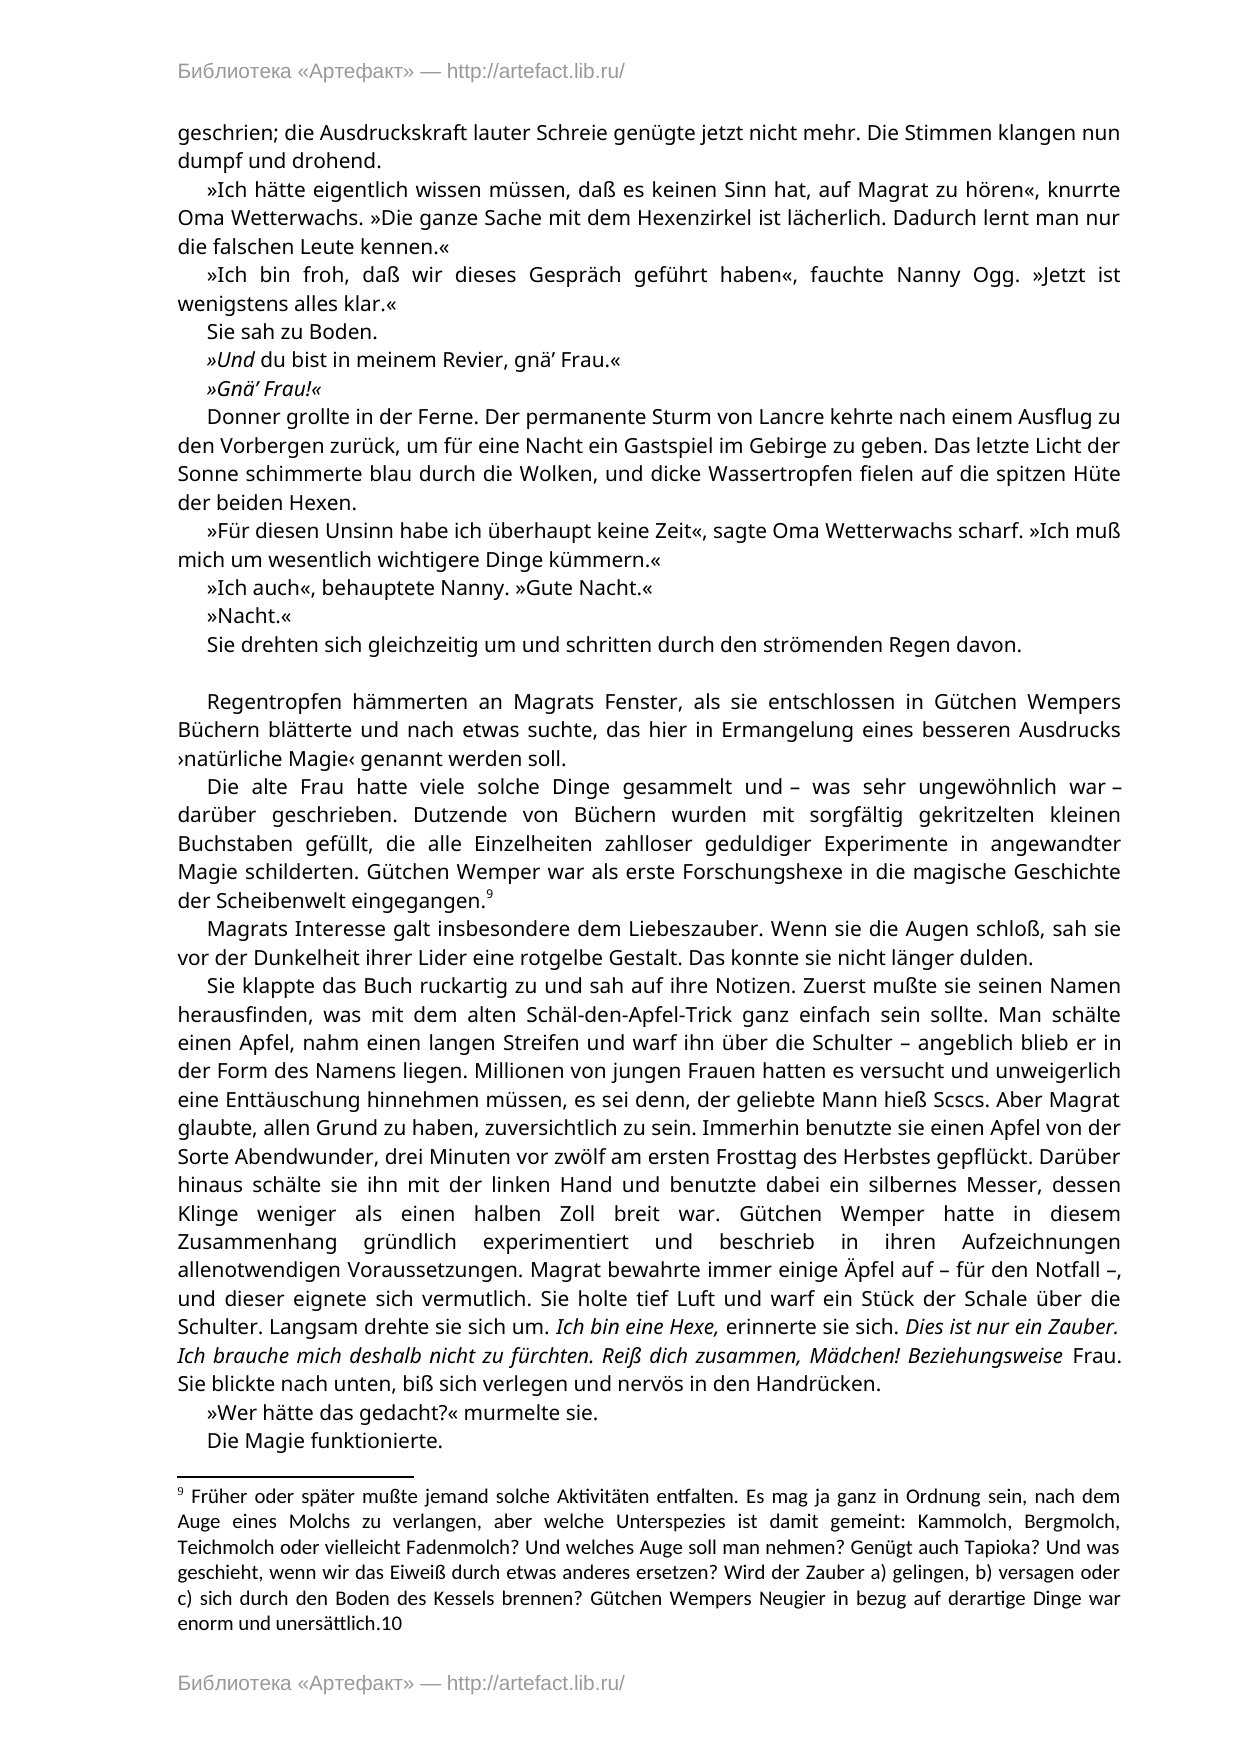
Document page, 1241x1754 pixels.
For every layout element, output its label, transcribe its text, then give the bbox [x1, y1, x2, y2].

text »Ich bin froh, daß wir dieses Gespräch geführt haben«, fauchte Nanny Ogg. »Jetzt ist wenigstens alles klar.« [177, 260, 1122, 317]
text »Ich hätte eigentlich wissen müssen, daß es keinen Sinn hat, auf Magrat zu hören«, knurrte Oma Wetterwachs. »Die ganze Sache mit dem Hexenzirkel ist lächerlich. Dadurch lernt man nur die falschen Leute kennen.« [177, 175, 1122, 260]
text »Nacht.« [177, 602, 1122, 630]
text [177, 118, 1122, 175]
text »Wer hätte das gedacht?« murmelte sie. [177, 1398, 1122, 1426]
text Magrats Interesse galt insbesondere dem Liebeszauber. Wenn sie die Augen schloß, sah sie vor der Dunkelheit ihrer Lider eine rotgelbe Gestalt. Das konnte sie nicht länger dulden. [177, 914, 1122, 971]
text »Ich auch«, behauptete Nanny. »Gute Nacht.« [177, 573, 1122, 602]
text Die Magie funktionierte. [177, 1426, 1122, 1455]
text »Und du bist in meinem Revier, gnä’ Frau.« [177, 346, 1122, 374]
text Sie sah zu Boden. [177, 317, 1122, 346]
text Regentropfen hämmerten an Magrats Fenster, als sie entschlossen in Gütchen Wempers Büchern blätterte und nach etwas suchte, das hier in Ermangelung eines besseren Ausdrucks ›natürliche Magie‹ genannt werden soll. [177, 687, 1122, 772]
text Die alte Frau hatte viele solche Dinge gesammelt und – was sehr ungewöhnlich war – darüber geschrieben. Dutzende von Büchern wurden mit sorgfältig gekritzelten kleinen Buchstaben gefüllt, die alle Einzelheiten zahlloser geduldiger Experimente in angewandter Magie schilderten. Gütchen Wemper war als erste Forschungshexe in die magische Geschichte der Scheibenwelt eingegangen. [177, 772, 1122, 914]
text Sie klappte das Buch ruckartig zu und sah auf ihre Notizen. Zuerst mußte sie seinen Namen herausfinden, was mit dem alten Schäl-den-Apfel-Trick ganz einfach sein sollte. Man schälte einen Apfel, nahm einen langen Streifen und warf ihn über die Schulter – angeblich blieb er in der Form des Namens liegen. Millionen von jungen Frauen hatten es versucht und unweigerlich eine Enttäuschung hinnehmen müssen, es sei denn, der geliebte Mann hieß Scscs. Aber Magrat glaubte, allen Grund zu haben, zuversichtlich zu sein. Immerhin benutzte sie einen Apfel von der Sorte Abendwunder, drei Minuten vor zwölf am ersten Frosttag des Herbstes gepflückt. Darüber hinaus schälte sie ihn mit der linken Hand und benutzte dabei ein silbernes Messer, dessen Klinge weniger als einen halben Zoll breit war. Gütchen Wemper hatte in diesem Zusammenhang gründlich experimentiert und beschrieb in ihren Aufzeichnungen allenotwendigen Voraussetzungen. Magrat bewahrte immer einige Äpfel auf – für den Notfall –, und dieser eignete sich vermutlich. Sie holte tief Luft und warf ein Stück der Schale über die Schulter. Langsam drehte sie sich um. Ich bin eine Hexe, erinnerte sie sich. Dies ist nur ein Zauber. Ich brauche mich deshalb nicht zu fürchten. Reiß dich zusammen, Mädchen! Beziehungsweise Frau. Sie blickte nach unten, biß sich verlegen und nervös in den Handrücken. [177, 971, 1122, 1398]
text Donner grollte in der Ferne. Der permanente Sturm von Lancre kehrte nach einem Ausflug zu den Vorbergen zurück, um für eine Nacht ein Gastspiel im Gebirge zu geben. Das letzte Licht der Sonne schimmerte blau durch die Wolken, und dicke Wassertropfen fielen auf die spitzen Hüte der beiden Hexen. [177, 402, 1122, 516]
text »Gnä’ Frau!« [177, 374, 1122, 402]
text Sie drehten sich gleichzeitig um und schritten durch den strömenden Regen davon. [177, 630, 1122, 658]
text »Für diesen Unsinn habe ich überhaupt keine Zeit«, sagte Oma Wetterwachs scharf. »Ich muß mich um wesentlich wichtigere Dinge kümmern.« [177, 516, 1122, 573]
